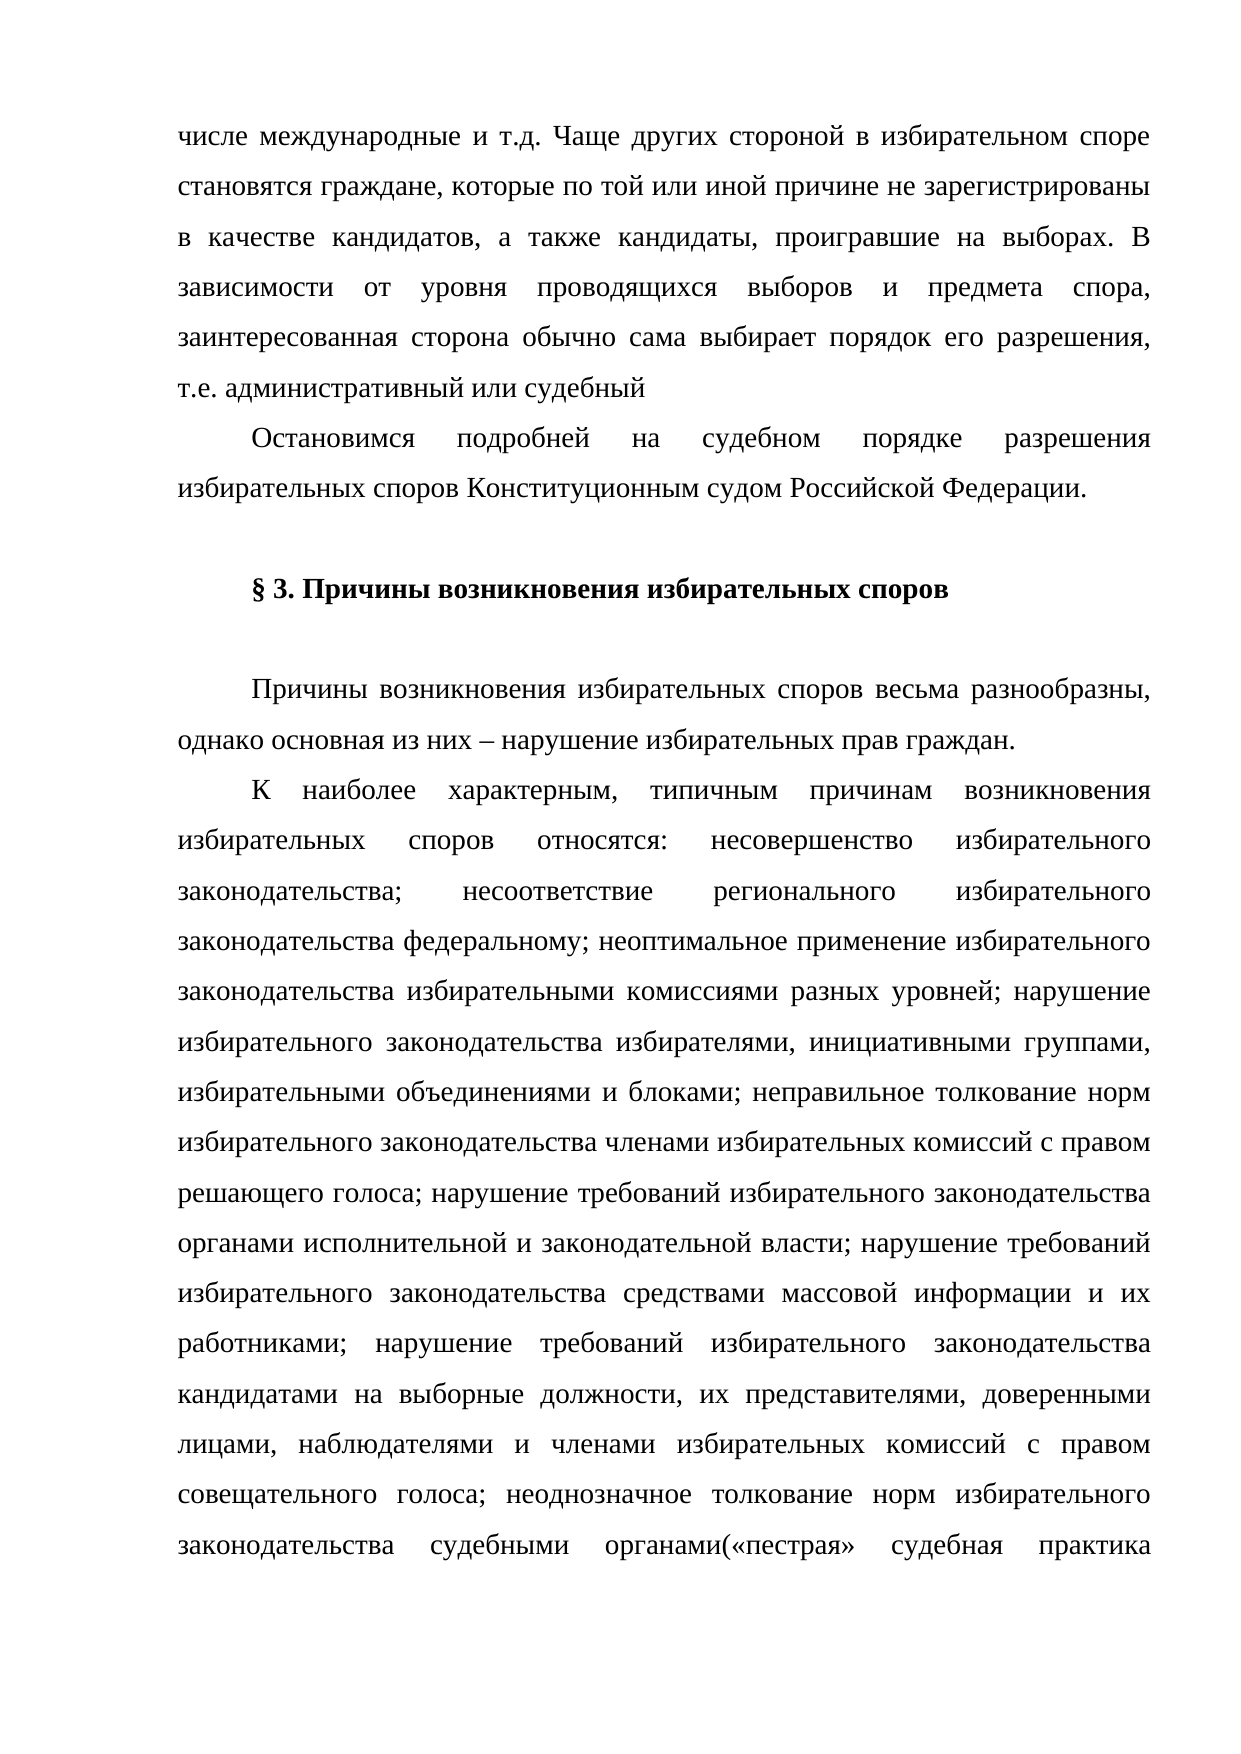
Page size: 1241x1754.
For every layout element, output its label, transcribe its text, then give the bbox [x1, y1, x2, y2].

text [177, 772, 1152, 1560]
subtitle § 3. Причины возникновения избирательных споров [177, 571, 1152, 604]
text Причины возникновения избирательных споров весьма разнообразны, однако основная из них – нарушение избирательных прав граждан. [177, 672, 1152, 755]
text Остановимся подробней на судебном порядке разрешения избирательных споров Конституционным судом Российской Федерации. [177, 420, 1152, 504]
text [177, 118, 1152, 403]
